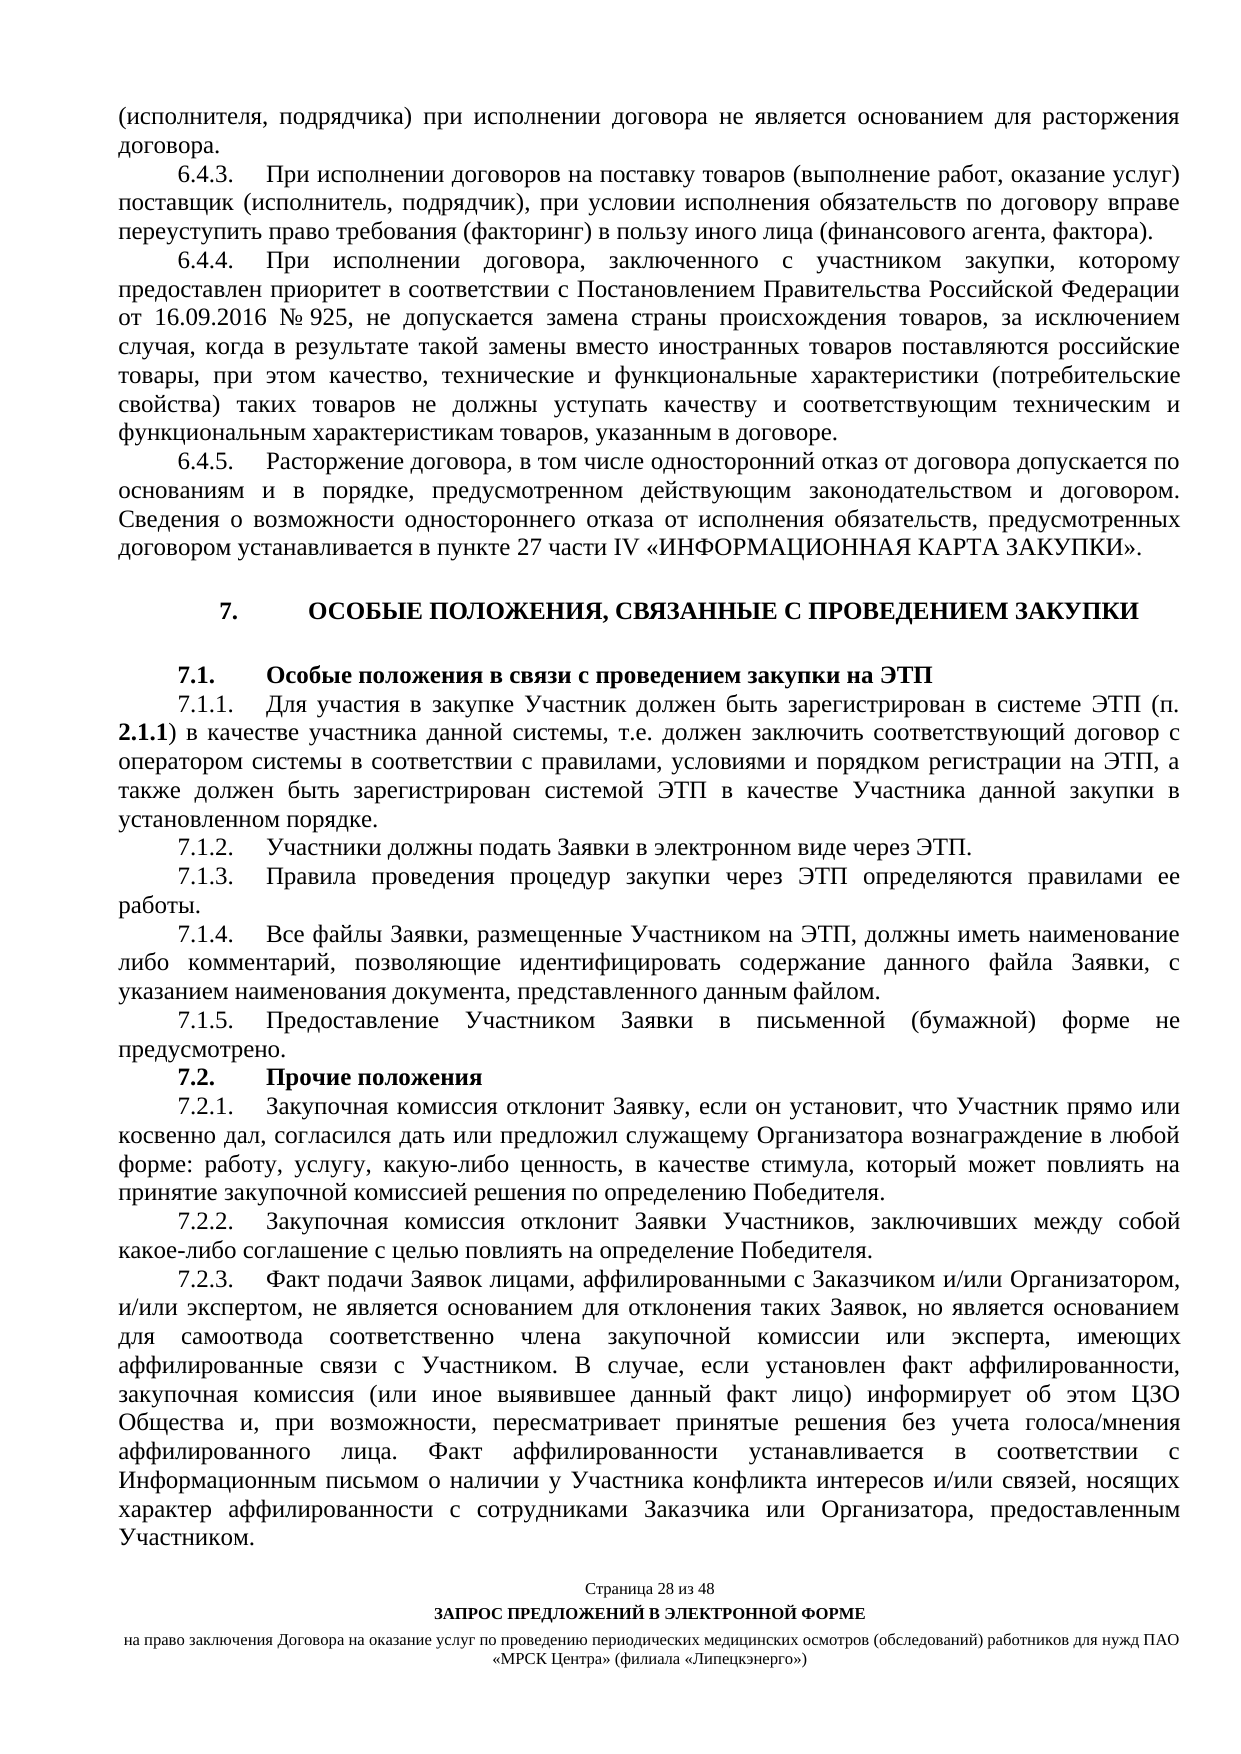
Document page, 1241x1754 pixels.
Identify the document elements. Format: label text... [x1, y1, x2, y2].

subtitle Расторжение договора, в том числе односторонний отказ от договора допускается по основаниям и в порядке, предусмотренном действующим законодательством и договором. Сведения о возможности одностороннего отказа от исполнения обязательств, предусмотренных договором устанавливается в пункте 27 части IV «ИНФОРМАЦИОННАЯ КАРТА ЗАКУПКИ». [118, 446, 1181, 561]
subtitle Закупочная комиссия отклонит Заявки Участников, заключивших между собой какое-либо соглашение с целью повлиять на определение Победителя. [118, 1206, 1181, 1264]
subtitle Все файлы Заявки, размещенные Участником на ЭТП, должны иметь наименование либо комментарий, позволяющие идентифицировать содержание данного файла Заявки, с указанием наименования документа, представленного данным файлом. [118, 919, 1181, 1005]
subtitle Прочие положения [118, 1062, 1181, 1091]
subtitle ОСОБЫЕ ПОЛОЖЕНИЯ, СВЯЗАННЫЕ С ПРОВЕДЕНИЕМ ЗАКУПКИ [118, 596, 1181, 625]
subtitle Участники должны подать Заявки в электронном виде через ЭТП. [118, 832, 1181, 861]
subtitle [118, 101, 1181, 159]
subtitle При исполнении договоров на поставку товаров (выполнение работ, оказание услуг) поставщик (исполнитель, подрядчик), при условии исполнения обязательств по договору вправе переуступить право требования (факторинг) в пользу иного лица (финансового агента, фактора). [118, 159, 1181, 245]
subtitle Правила проведения процедур закупки через ЭТП определяются правилами ее работы. [118, 861, 1181, 919]
subtitle Закупочная комиссия отклонит Заявку, если он установит, что Участник прямо или косвенно дал, согласился дать или предложил служащему Организатора вознаграждение в любой форме: работу, услугу, какую-либо ценность, в качестве стимула, который может повлиять на принятие закупочной комиссией решения по определению Победителя. [118, 1091, 1181, 1206]
subtitle Предоставление Участником Заявки в письменной (бумажной) форме не предусмотрено. [118, 1005, 1181, 1062]
subtitle Факт подачи Заявок лицами, аффилированными с Заказчиком и/или Организатором, и/или экспертом, не является основанием для отклонения таких Заявок, но является основанием для самоотвода соответственно члена закупочной комиссии или эксперта, имеющих аффилированные связи с Участником. В случае, если установлен факт аффилированности, закупочная комиссия (или иное выявившее данный факт лицо) информирует об этом ЦЗО Общества и, при возможности, пересматривает принятые решения без учета голоса/мнения аффилированного лица. Факт аффилированности устанавливается в соответствии с Информационным письмом о наличии у Участника конфликта интересов и/или связей, носящих характер аффилированности с сотрудниками Заказчика или Организатора, предоставленным Участником. [118, 1264, 1181, 1551]
subtitle При исполнении договора, заключенного с участником закупки, которому предоставлен приоритет в соответствии с Постановлением Правительства Российской Федерации от 16.09.2016 № 925, не допускается замена страны происхождения товаров, за исключением случая, когда в результате такой замены вместо иностранных товаров поставляются российские товары, при этом качество, технические и функциональные характеристики (потребительские свойства) таких товаров не должны уступать качеству и соответствующим техническим и функциональным характеристикам товаров, указанным в договоре. [118, 245, 1181, 446]
subtitle Для участия в закупке Участник должен быть зарегистрирован в системе ЭТП (п. 2.1.1) в качестве участника данной системы, т.е. должен заключить соответствующий договор с оператором системы в соответствии с правилами, условиями и порядком регистрации на ЭТП, а также должен быть зарегистрирован системой ЭТП в качестве Участника данной закупки в установленном порядке. [118, 689, 1181, 832]
subtitle Особые положения в связи с проведением закупки на ЭТП [118, 660, 1181, 689]
